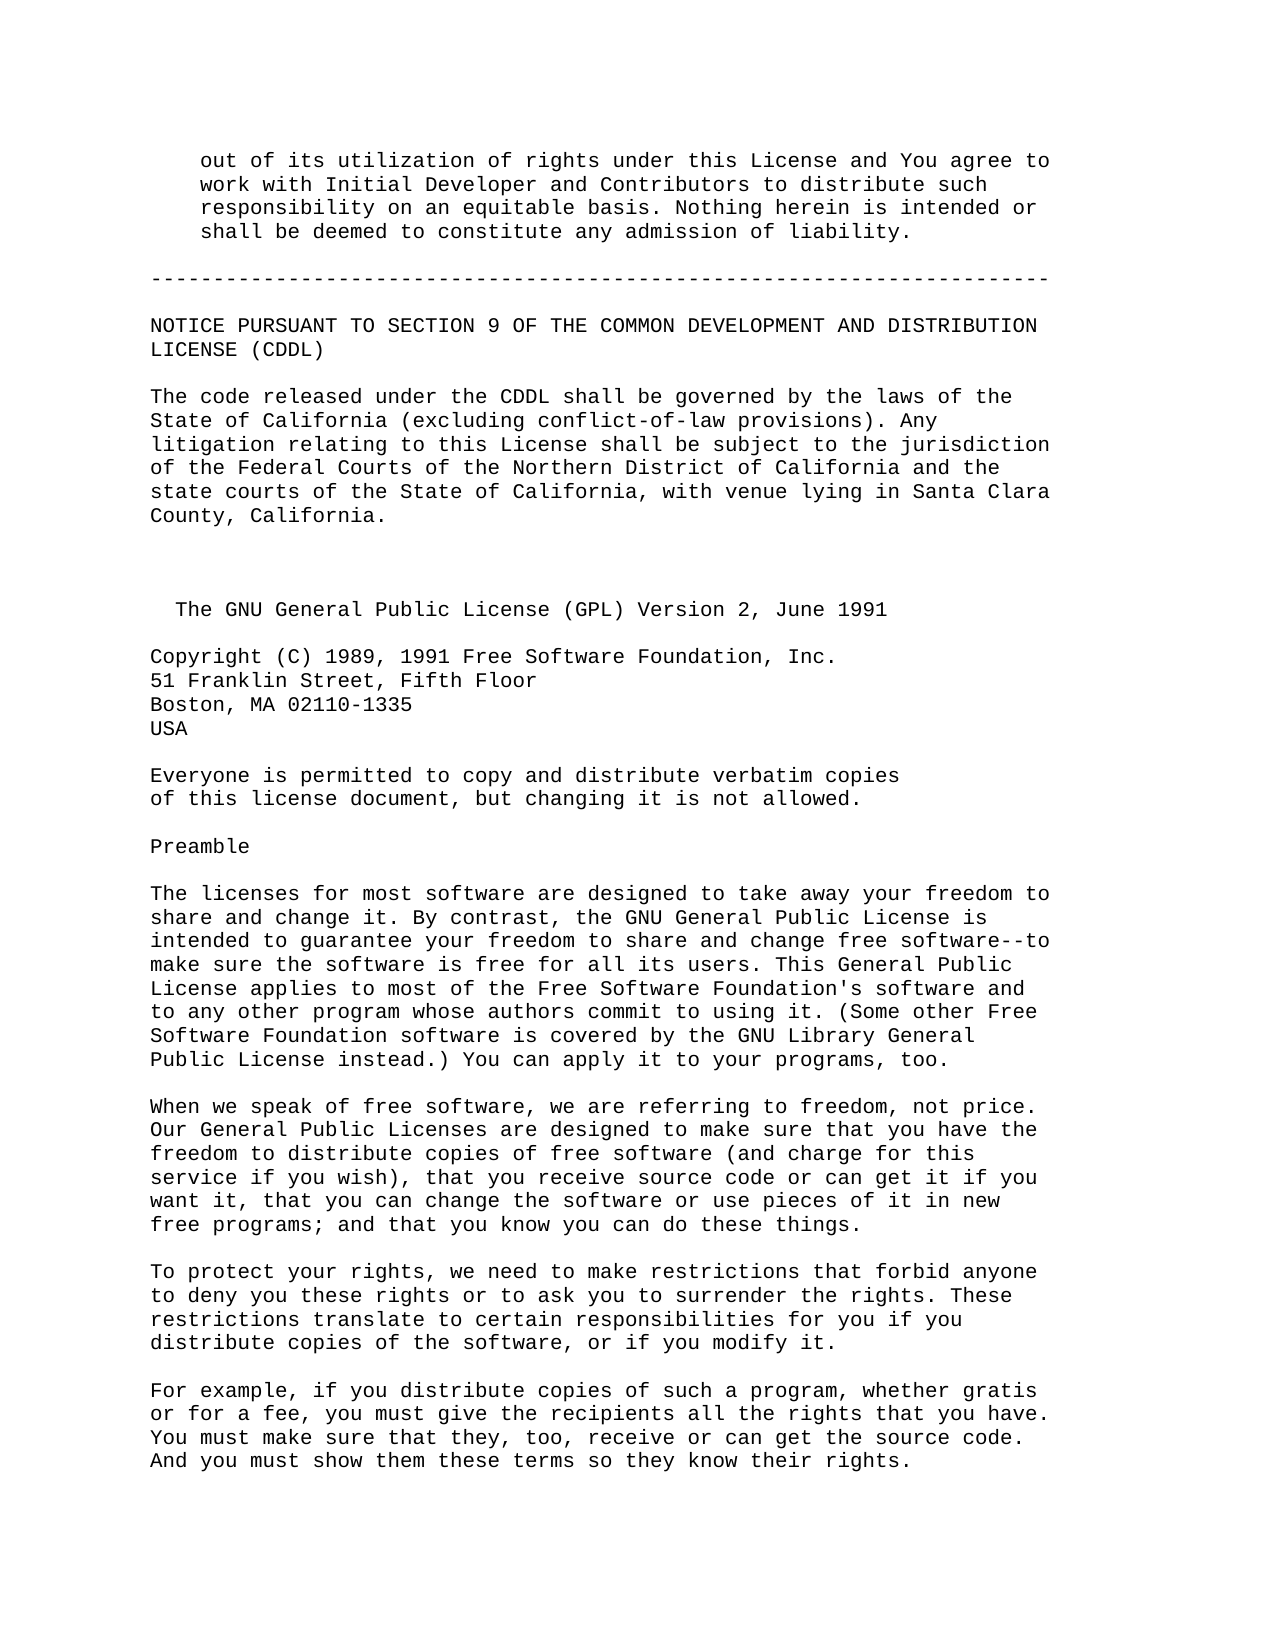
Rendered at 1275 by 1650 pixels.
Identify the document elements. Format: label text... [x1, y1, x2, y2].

text free programs; and that you know you can do these things. [150, 1214, 1125, 1238]
text or for a fee, you must give the recipients all the rights that you have. [150, 1403, 1125, 1427]
text make sure the software is free for all its users. This General Public [150, 954, 1125, 978]
text share and change it. By contrast, the GNU General Public License is [150, 907, 1125, 930]
text You must make sure that they, too, receive or can get the source code. [150, 1427, 1125, 1451]
text Public License instead.) You can apply it to your programs, too. [150, 1048, 1125, 1072]
text The licenses for most software are designed to take away your freedom to [150, 883, 1125, 907]
text work with Initial Developer and Contributors to distribute such [150, 174, 1125, 197]
text NOTICE PURSUANT TO SECTION 9 OF THE COMMON DEVELOPMENT AND DISTRIBUTION [150, 316, 1125, 339]
text State of California (excluding conflict-of-law provisions). Any [150, 410, 1125, 434]
text want it, that you can change the software or use pieces of it in new [150, 1190, 1125, 1214]
text distribute copies of the software, or if you modify it. [150, 1332, 1125, 1356]
text intended to guarantee your freedom to share and change free software--to [150, 930, 1125, 954]
text Boston, MA 02110-1335 [150, 694, 1125, 717]
text County, California. [150, 505, 1125, 528]
text of this license document, but changing it is not allowed. [150, 788, 1125, 812]
text out of its utilization of rights under this License and You agree to [150, 150, 1125, 174]
text freedom to distribute copies of free software (and charge for this [150, 1143, 1125, 1167]
text responsibility on an equitable basis. Nothing herein is intended or [150, 197, 1125, 221]
text Preamble [150, 836, 1125, 859]
text litigation relating to this License shall be subject to the jurisdiction [150, 434, 1125, 457]
text The GNU General Public License (GPL) Version 2, June 1991 [150, 599, 1125, 623]
text License applies to most of the Free Software Foundation's software and [150, 978, 1125, 1001]
text of the Federal Courts of the Northern District of California and the [150, 457, 1125, 481]
text LICENSE (CDDL) [150, 339, 1125, 363]
text 51 Franklin Street, Fifth Floor [150, 670, 1125, 694]
text USA [150, 717, 1125, 741]
text To protect your rights, we need to make restrictions that forbid anyone [150, 1261, 1125, 1285]
text state courts of the State of California, with venue lying in Santa Clara [150, 481, 1125, 505]
text Everyone is permitted to copy and distribute verbatim copies [150, 765, 1125, 788]
text to any other program whose authors commit to using it. (Some other Free [150, 1001, 1125, 1025]
text to deny you these rights or to ask you to surrender the rights. These [150, 1285, 1125, 1309]
text ------------------------------------------------------------------------ [150, 268, 1125, 292]
text shall be deemed to constitute any admission of liability. [150, 221, 1125, 244]
text Our General Public Licenses are designed to make sure that you have the [150, 1119, 1125, 1143]
text The code released under the CDDL shall be governed by the laws of the [150, 386, 1125, 410]
text restrictions translate to certain responsibilities for you if you [150, 1309, 1125, 1332]
text Software Foundation software is covered by the GNU Library General [150, 1025, 1125, 1048]
text When we speak of free software, we are referring to freedom, not price. [150, 1096, 1125, 1119]
text Copyright (C) 1989, 1991 Free Software Foundation, Inc. [150, 647, 1125, 670]
text For example, if you distribute copies of such a program, whether gratis [150, 1379, 1125, 1403]
text And you must show them these terms so they know their rights. [150, 1451, 1125, 1474]
text service if you wish), that you receive source code or can get it if you [150, 1167, 1125, 1190]
